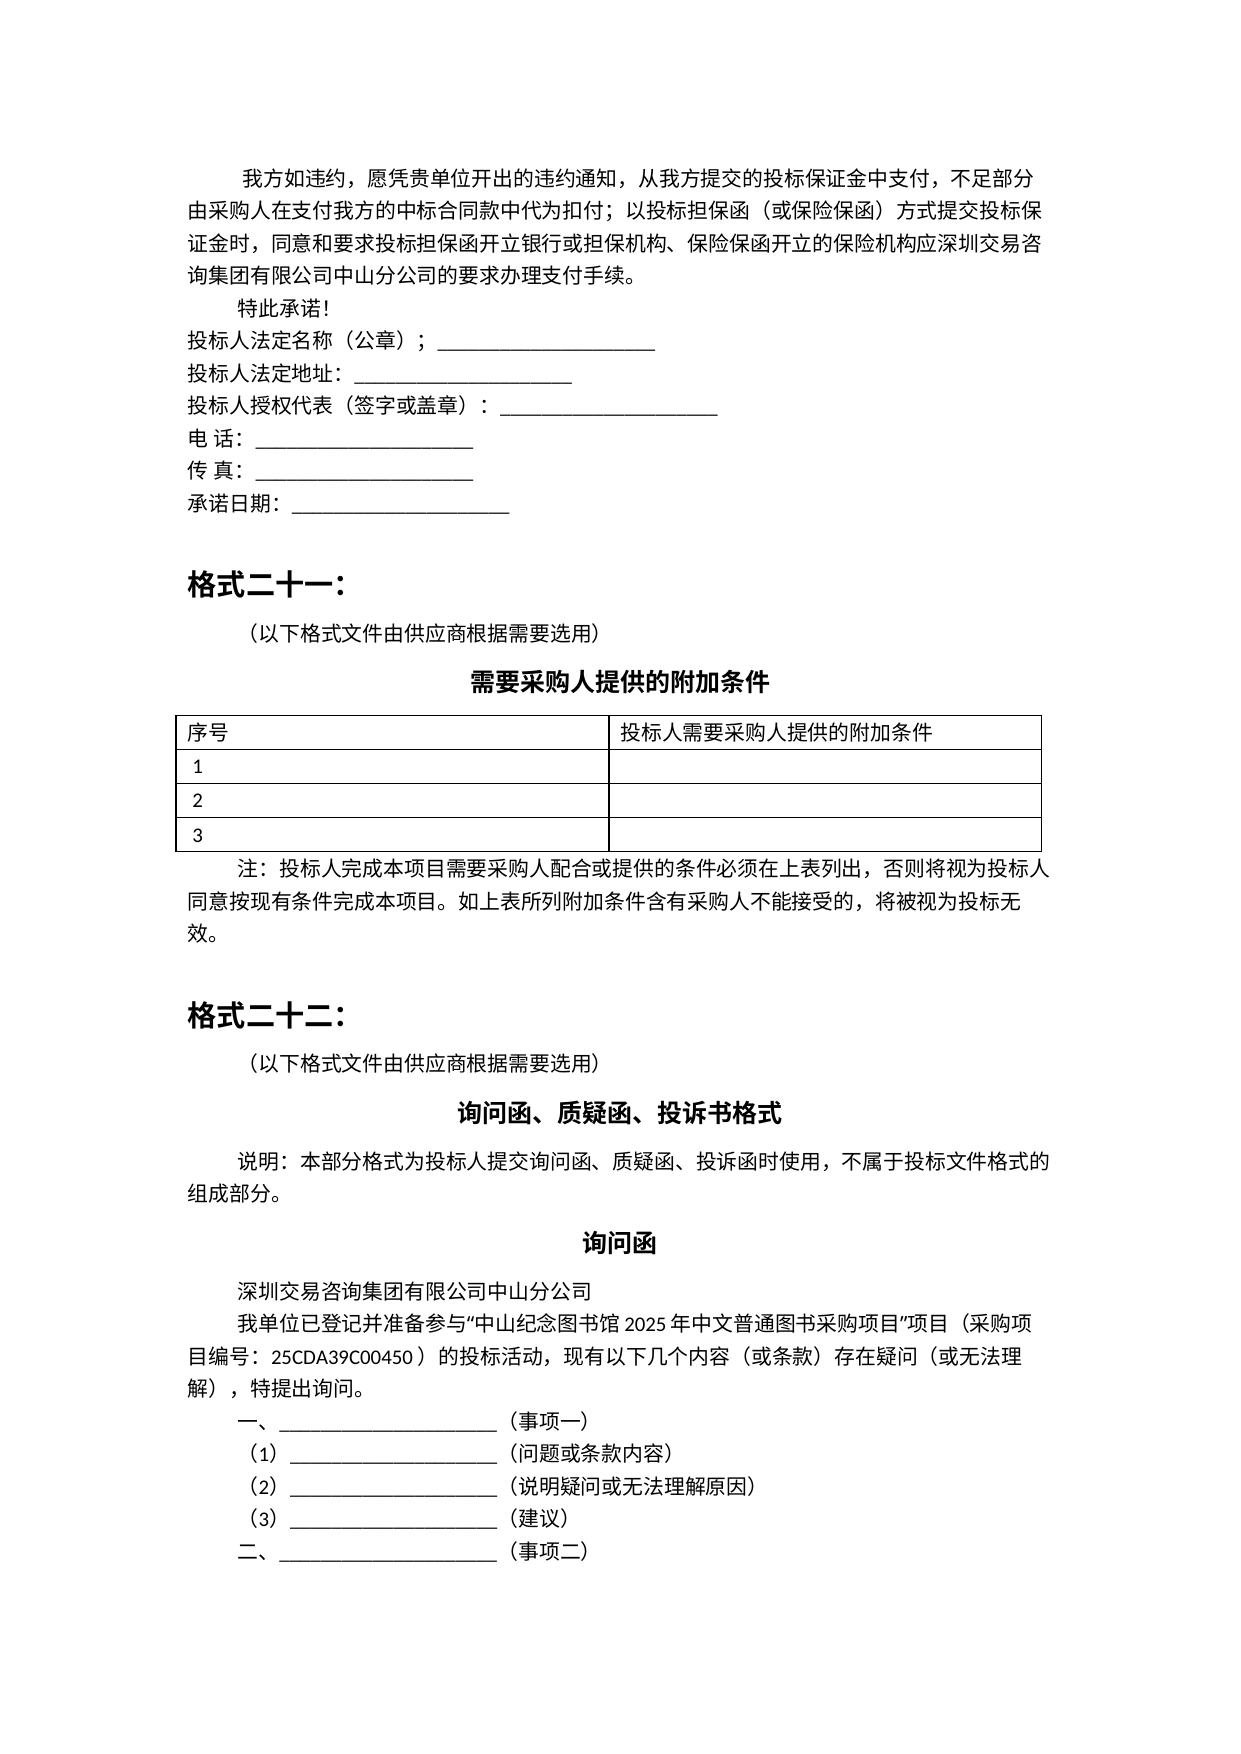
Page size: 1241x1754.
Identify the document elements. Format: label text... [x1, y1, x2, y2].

text 注：投标人完成本项目需要采购人配合或提供的条件必须在上表列出，否则将视为投标人同意按现有条件完成本项目。如上表所列附加条件含有采购人不能接受的，将被视为投标无效。 [187, 852, 1053, 950]
text （以下格式文件由供应商根据需要选用） [187, 1047, 1053, 1080]
text （2）____________________（说明疑问或无法理解原因） [187, 1470, 1053, 1502]
text 承诺日期：_____________________ [187, 487, 1053, 519]
text 询问函、质疑函、投诉书格式 [187, 1080, 1053, 1145]
text 我单位已登记并准备参与“中山纪念图书馆2025年中文普通图书采购项目”项目（采购项目编号：25CDA39C00450 ）的投标活动，现有以下几个内容（或条款）存在疑问（或无法理解），特提出询问。 [187, 1307, 1053, 1405]
text 询问函 [187, 1210, 1053, 1275]
table_header 序号 [177, 716, 608, 748]
text 投标人授权代表（签字或盖章）：_____________________ [187, 389, 1053, 422]
text 传 真：_____________________ [187, 454, 1053, 487]
table_cell 3 [177, 818, 608, 851]
text 特此承诺！ [187, 292, 1053, 324]
text 深圳交易咨询集团有限公司中山分公司 [187, 1275, 1053, 1307]
text 说明：本部分格式为投标人提交询问函、质疑函、投诉函时使用，不属于投标文件格式的组成部分。 [187, 1145, 1053, 1210]
text 需要采购人提供的附加条件 [187, 649, 1053, 714]
text 投标人法定地址：_____________________ [187, 357, 1053, 389]
text （3）____________________（建议） [187, 1502, 1053, 1535]
text （以下格式文件由供应商根据需要选用） [187, 617, 1053, 649]
text 电 话：_____________________ [187, 422, 1053, 454]
text 投标人法定名称（公章）；_____________________ [187, 324, 1053, 357]
table_cell [610, 750, 1041, 783]
text 我方如违约，愿凭贵单位开出的违约通知，从我方提交的投标保证金中支付，不足部分由采购人在支付我方的中标合同款中代为扣付；以投标担保函（或保险保函）方式提交投标保证金时，同意和要求投标担保函开立银行或担保机构、保险保函开立的保险机构应深圳交易咨询集团有限公司中山分公司的要求办理支付手续。 [187, 162, 1053, 292]
text 二、_____________________（事项二） [187, 1535, 1053, 1567]
text 格式二十二： [187, 982, 1053, 1047]
text 一、_____________________（事项一） [187, 1405, 1053, 1437]
table_cell [610, 784, 1041, 817]
table_cell 1 [177, 750, 608, 783]
table_cell [610, 818, 1041, 851]
text 格式二十一： [187, 552, 1053, 617]
table_cell 2 [177, 784, 608, 817]
text （1）____________________（问题或条款内容） [187, 1437, 1053, 1470]
table_header 投标人需要采购人提供的附加条件 [610, 716, 1041, 748]
